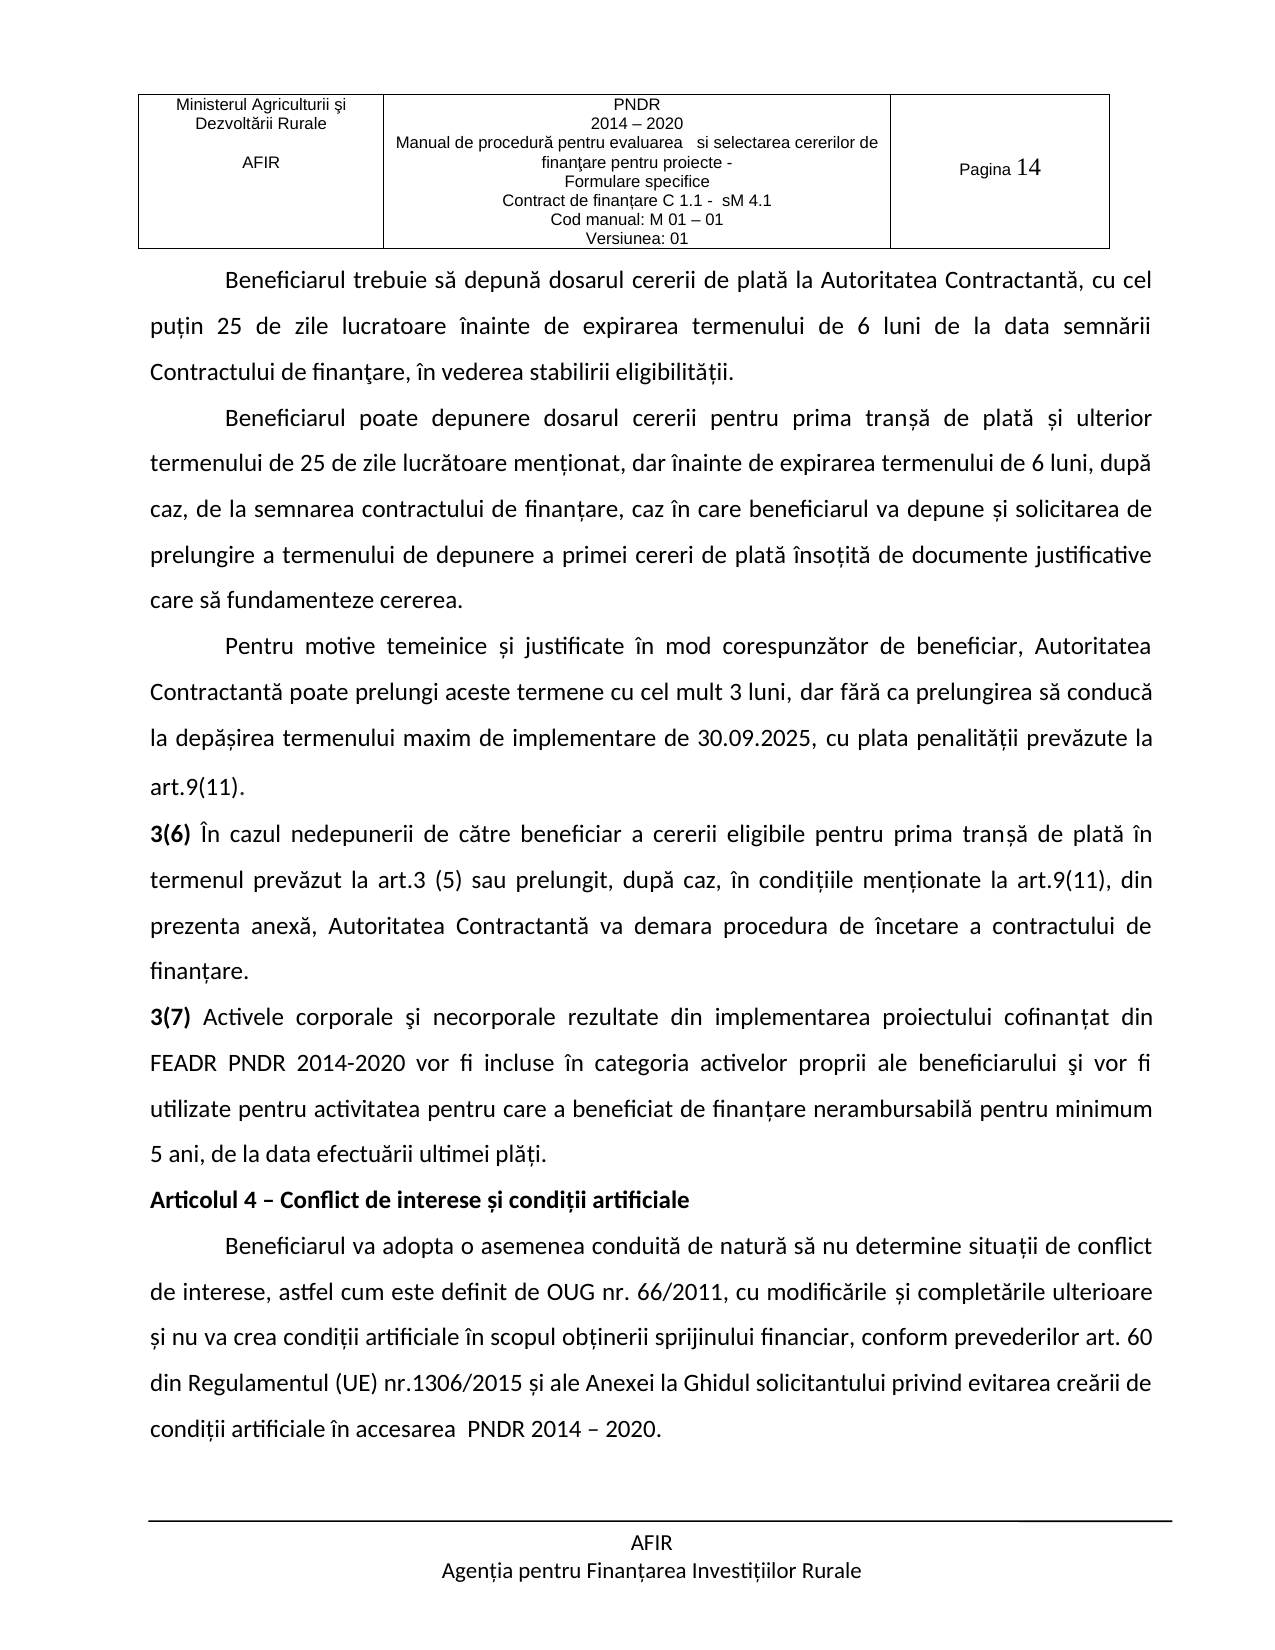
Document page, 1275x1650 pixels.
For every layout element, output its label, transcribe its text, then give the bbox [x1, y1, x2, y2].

text Beneficiarul poate depunere dosarul cererii pentru prima tranșă de plată și ulterior termenului de 25 de zile lucrătoare menționat, dar înainte de expirarea termenului de 6 luni, după caz, de la semnarea contractului de finanțare, caz în care beneficiarul va depune și solicitarea de prelungire a termenului de depunere a primei cereri de plată însoțită de documente justificative care să fundamenteze cererea. [150, 402, 1153, 615]
text 3(6) În cazul nedepunerii de către beneficiar a cererii eligibile pentru prima tranșă de plată în termenul prevăzut la art.3 (5) sau prelungit, după caz, în condițiile menționate la art.9(11), din prezenta anexă, Autoritatea Contractantă va demara procedura de încetare a contractului de finanțare. [150, 818, 1153, 986]
text Beneficiarul va adopta o asemenea conduită de natură să nu determine situații de conflict de interese, astfel cum este definit de OUG nr. 66/2011, cu modificările și completările ulterioare și nu va crea condiții artificiale în scopul obținerii sprijinului financiar, conform prevederilor art. 60 din Regulamentul (UE) nr.1306/2015 și ale Anexei la Ghidul solicitantului privind evitarea creării de condiții artificiale în accesarea PNDR 2014 – 2020. [150, 1230, 1153, 1443]
text 3(7) Activele corporale şi necorporale rezultate din implementarea proiectului cofinanțat din FEADR PNDR 2014-2020 vor fi incluse în categoria activelor proprii ale beneficiarului şi vor fi utilizate pentru activitatea pentru care a beneficiat de finanțare nerambursabilă pentru minimum 5 ani, de la data efectuării ultimei plăți. [150, 1001, 1153, 1169]
text Articolul 4 – Conflict de interese și condiții artificiale [150, 1184, 1153, 1215]
text Pentru motive temeinice și justificate în mod corespunzător de beneficiar, Autoritatea Contractantă poate prelungi aceste termene cu cel mult 3 luni, dar fără ca prelungirea să conducă la depășirea termenului maxim de implementare de 30.09.2025, cu plata penalității prevăzute la art.9(11). [150, 630, 1153, 802]
text Beneficiarul trebuie să depună dosarul cererii de plată la Autoritatea Contractantă, cu cel puțin 25 de zile lucratoare înainte de expirarea termenului de 6 luni de la data semnării Contractului de finanţare, în vederea stabilirii eligibilității. [150, 131, 1153, 387]
